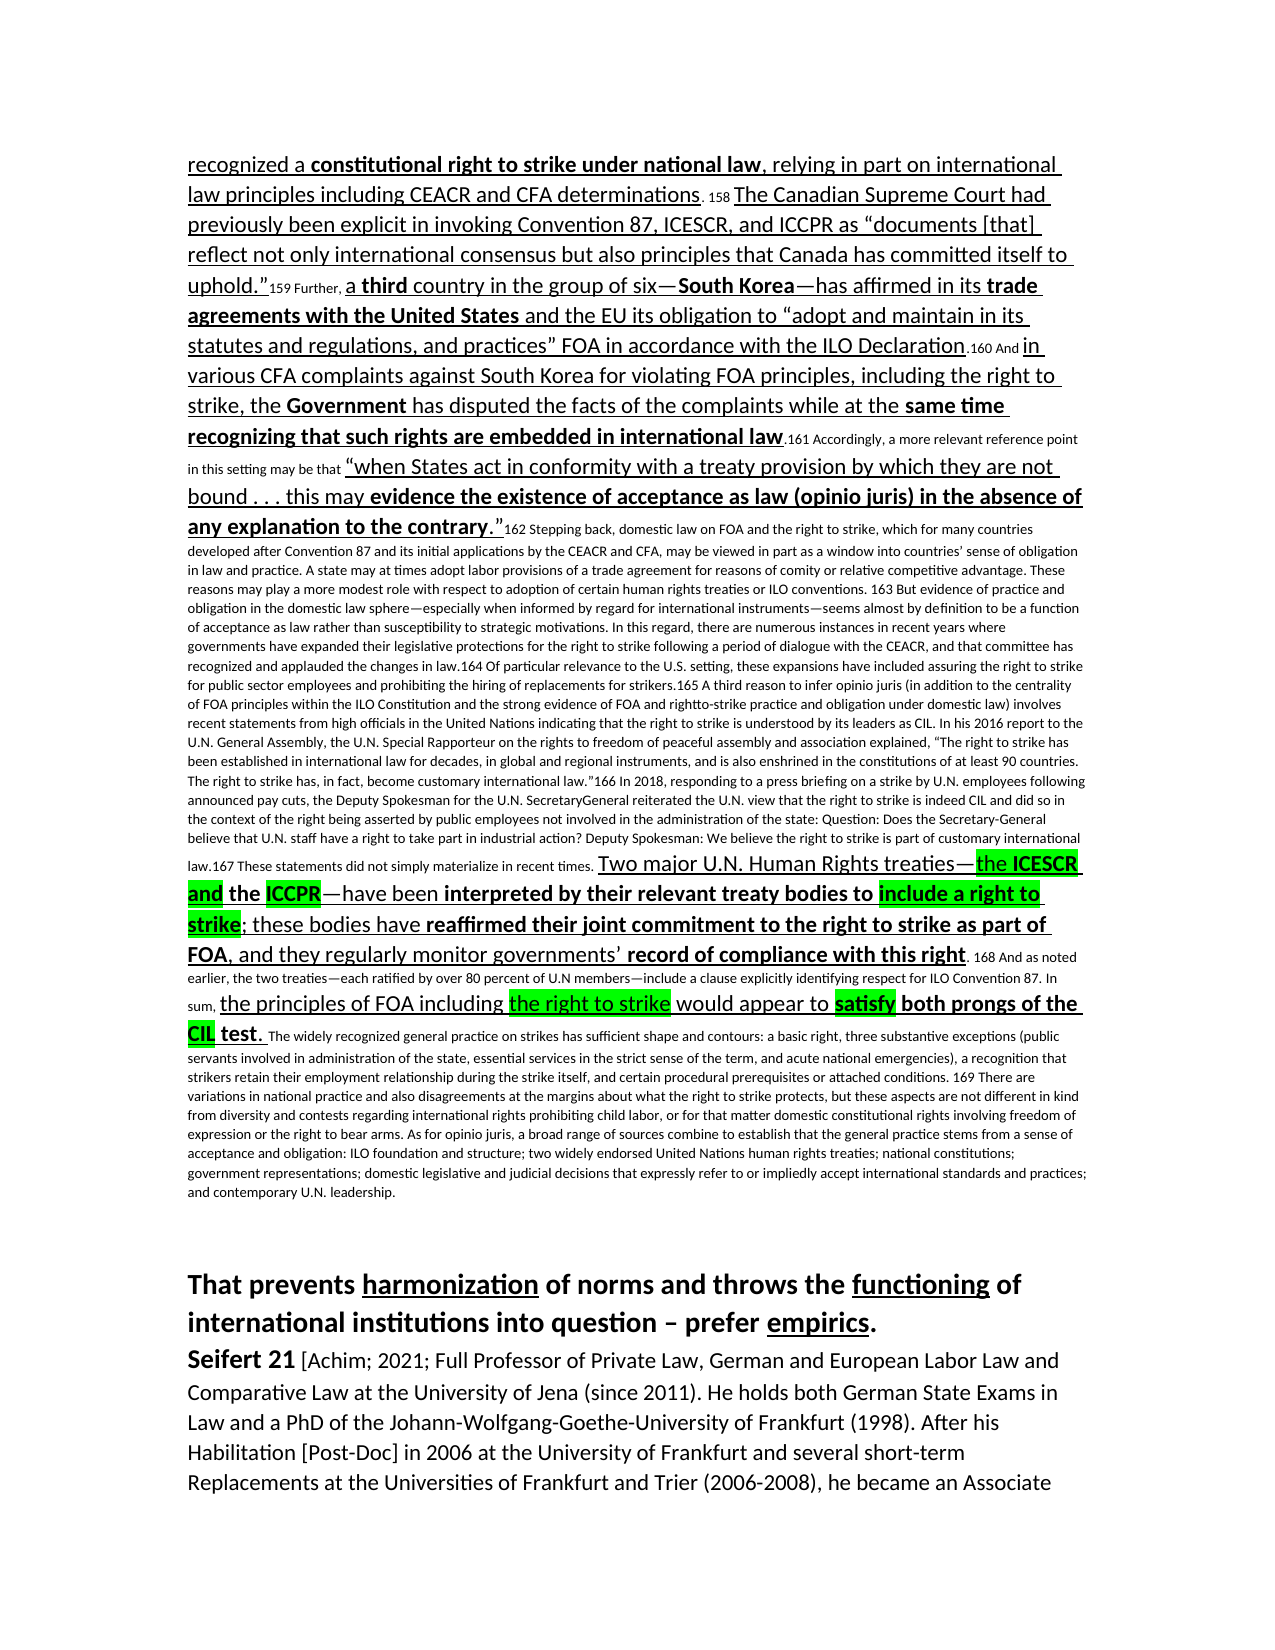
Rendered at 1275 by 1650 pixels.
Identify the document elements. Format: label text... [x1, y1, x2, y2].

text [187, 150, 1087, 1201]
subtitle That prevents harmonization of norms and throws the functioning of international institutions into question – prefer empirics. [187, 1266, 1087, 1340]
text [187, 1343, 1087, 1497]
